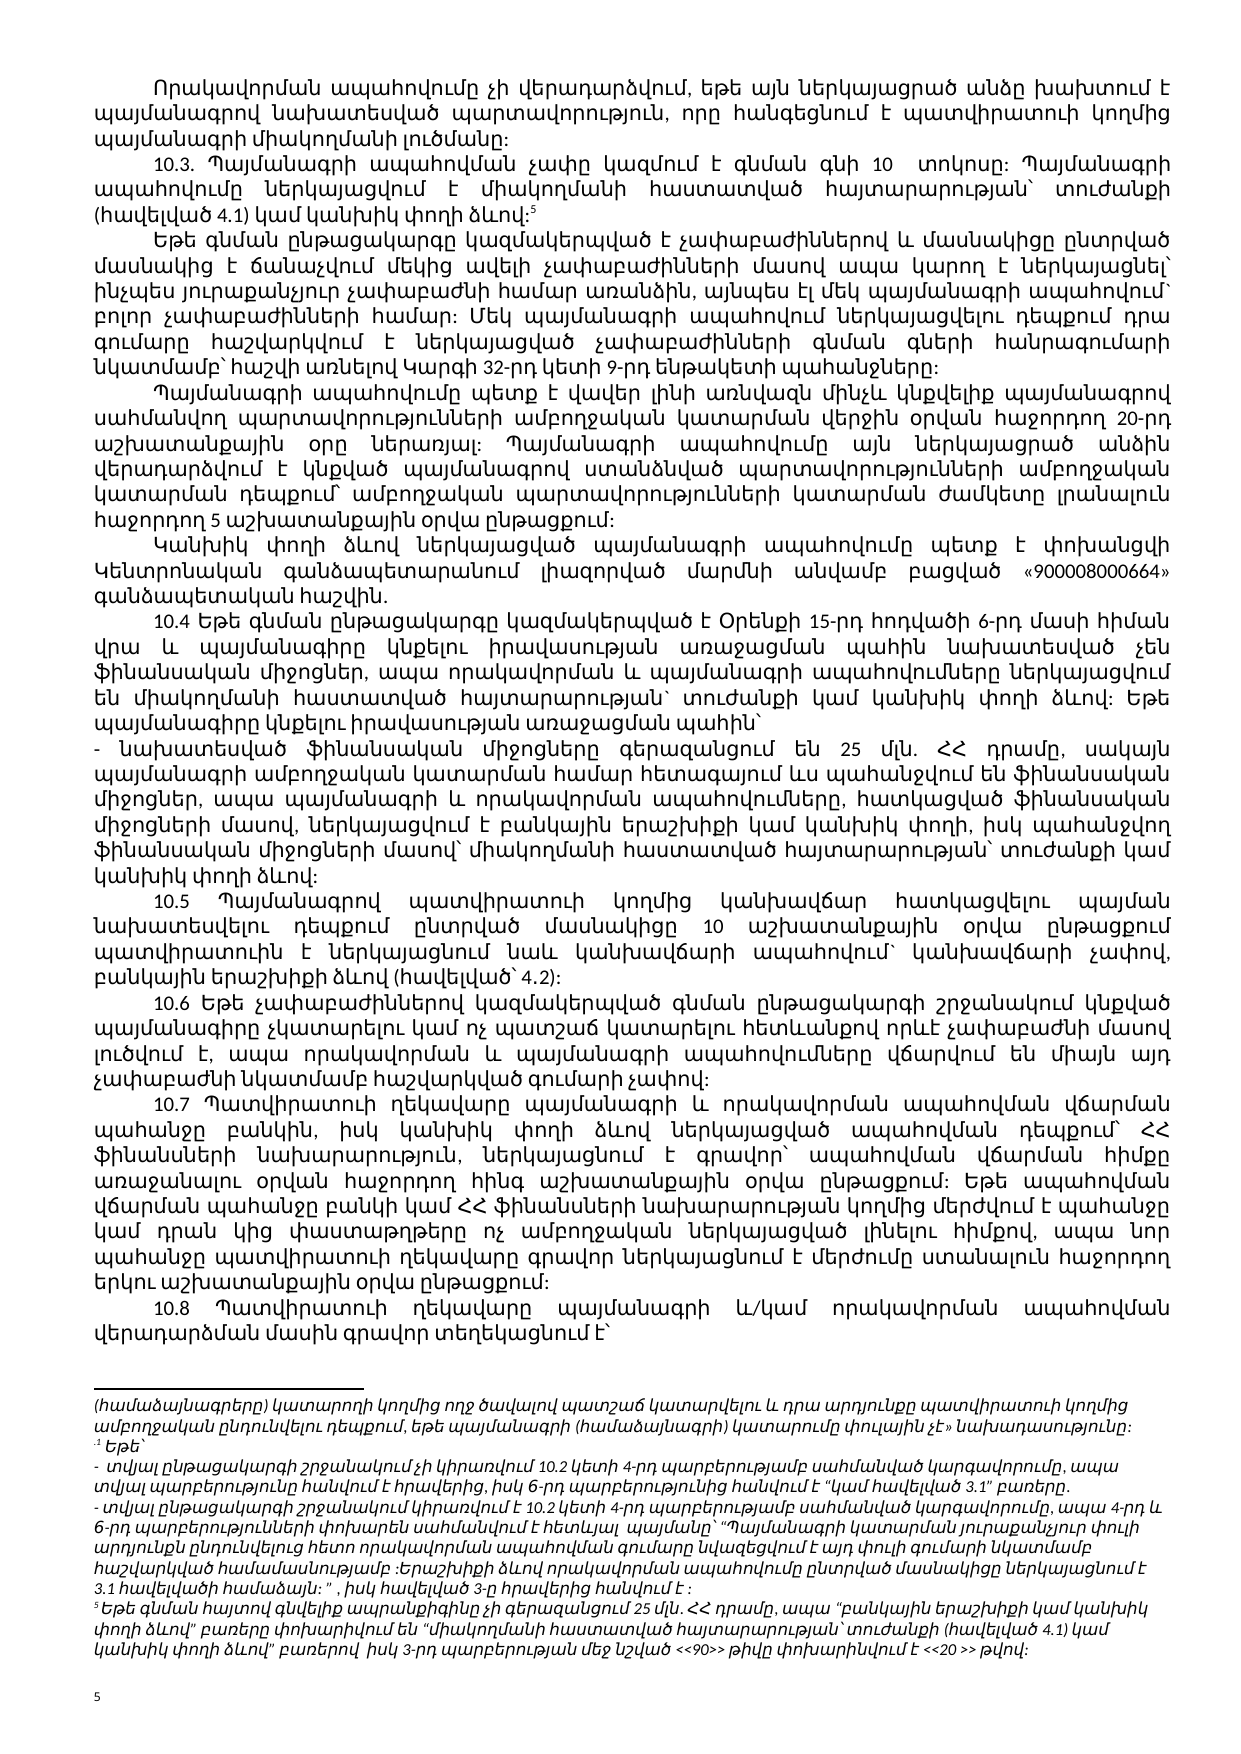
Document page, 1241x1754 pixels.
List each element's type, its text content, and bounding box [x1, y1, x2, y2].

text 10.7 Պատվիրատուի ղեկավարը պայմանագրի և որակավորման ապահովման վճարման պահանջը բանկին, իսկ կանխիկ փողի ձևով ներկայացված ապահովման դեպքում՝ ՀՀ ֆինանսների նախարարություն, ներկայացնում է գրավոր՝ ապահովման վճարման հիմքը առաջանալու օրվան հաջորդող հինգ աշխատանքային օրվա ընթացքում: Եթե ապահովման վճարման պահանջը բանկի կամ ՀՀ ֆինանսների նախարարության կողմից մերժվում է պահանջը կամ դրան կից փաստաթղթերը ոչ ամբողջական ներկայացված լինելու հիմքով, ապա նոր պահանջը պատվիրատուի ղեկավարը գրավոր ներկայացնում է մերժումը ստանալուն հաջորդող երկու աշխատանքային օրվա ընթացքում: [94, 1092, 1171, 1295]
text - նախատեսված ֆինանսական միջոցները գերազանցում են 25 մլն. ՀՀ դրամը, սակայն պայմանագրի ամբողջական կատարման համար հետագայում ևս պահանջվում են ֆինանսական միջոցներ, ապա պայմանագրի և որակավորման ապահովումները, հատկացված ֆինանսական միջոցների մասով, ներկայացվում է բանկային երաշխիքի կամ կանխիկ փողի, իսկ պահանջվող ֆինանսական միջոցների մասով՝ միակողմանի հաստատված հայտարարության՝ տուժանքի կամ կանխիկ փողի ձևով: [94, 736, 1171, 888]
text Որակավորման ապահովումը չի վերադարձվում, եթե այն ներկայացրած անձը խախտում է պայմանագրով նախատեսված պարտավորություն, որը հանգեցնում է պատվիրատուի կողմից պայմանագրի միակողմանի լուծմանը: [94, 75, 1171, 151]
text 10.6 Եթե չափաբաժիններով կազմակերպված գնման ընթացակարգի շրջանակում կնքված պայմանագիրը չկատարելու կամ ոչ պատշաճ կատարելու հետևանքով որևէ չափաբաժնի մասով լուծվում է, ապա որակավորման և պայմանագրի ապահովումները վճարվում են միայն այդ չափաբաժնի նկատմամբ հաշվարկված գումարի չափով: [94, 990, 1171, 1092]
text 10.5 Պայմանագրով պատվիրատուի կողմից կանխավճար հատկացվելու պայման նախատեսվելու դեպքում ընտրված մասնակիցը 10 աշխատանքային օրվա ընթացքում պատվիրատուին է ներկայացնում նաև կանխավճարի ապահովում` կանխավճարի չափով, բանկային երաշխիքի ձևով (հավելված՝ 4․2): [94, 888, 1171, 990]
text 10.4 Եթե գնման ընթացակարգը կազմակերպված է Օրենքի 15-րդ հոդվածի 6-րդ մասի հիման վրա և պայմանագիրը կնքելու իրավասության առաջացման պահին նախատեսված չեն ֆինանսական միջոցներ, ապա որակավորման և պայմանագրի ապահովումները ներկայացվում են միակողմանի հաստատված հայտարարության` տուժանքի կամ կանխիկ փողի ձևով: Եթե պայմանագիրը կնքելու իրավասության առաջացման պահին՝ [94, 609, 1171, 736]
text Կանխիկ փողի ձևով ներկայացված պայմանագրի ապահովումը պետք է փոխանցվի Կենտրոնական գանձապետարանում լիազորված մարմնի անվամբ բացված «900008000664» գանձապետական հաշվին. [94, 532, 1171, 609]
text 10.3. Պայմանագրի ապահովման չափը կազմում է գնման գնի 10 տոկոսը: Պայմանագրի ապահովումը ներկայացվում է միակողմանի հաստատված հայտարարության՝ տուժանքի (հավելված 4.1) կամ կանխիկ փողի ձևով: [94, 151, 1171, 227]
text Եթե գնման ընթացակարգը կազմակերպված է չափաբաժիններով և մասնակիցը ընտրված մասնակից է ճանաչվում մեկից ավելի չափաբաժինների մասով ապա կարող է ներկայացնել՝ ինչպես յուրաքանչյուր չափաբաժնի համար առանձին, այնպես էլ մեկ պայմանագրի ապահովում` բոլոր չափաբաժինների համար: Մեկ պայմանագրի ապահովում ներկայացվելու դեպքում դրա գումարը հաշվարկվում է ներկայացված չափաբաժինների գնման գների հանրագումարի նկատմամբ՝ հաշվի առնելով Կարգի 32-րդ կետի 9-րդ ենթակետի պահանջները: [94, 227, 1171, 380]
text 10.8 Պատվիրատուի ղեկավարը պայմանագրի և/կամ որակավորման ապահովման վերադարձման մասին գրավոր տեղեկացնում է՝ [94, 1295, 1171, 1346]
text Պայմանագրի ապահովումը պետք է վավեր լինի առնվազն մինչև կնքվելիք պայմանագրով սահմանվող պարտավորությունների ամբողջական կատարման վերջին օրվան հաջորդող 20-րդ աշխատանքային օրը ներառյալ: Պայմանագրի ապահովումը այն ներկայացրած անձին վերադարձվում է կնքված պայմանագրով ստանձնված պարտավորությունների ամբողջական կատարման դեպքում՝ ամբողջական պարտավորությունների կատարման ժամկետը լրանալուն հաջորդող 5 աշխատանքային օրվա ընթացքում: [94, 380, 1171, 532]
